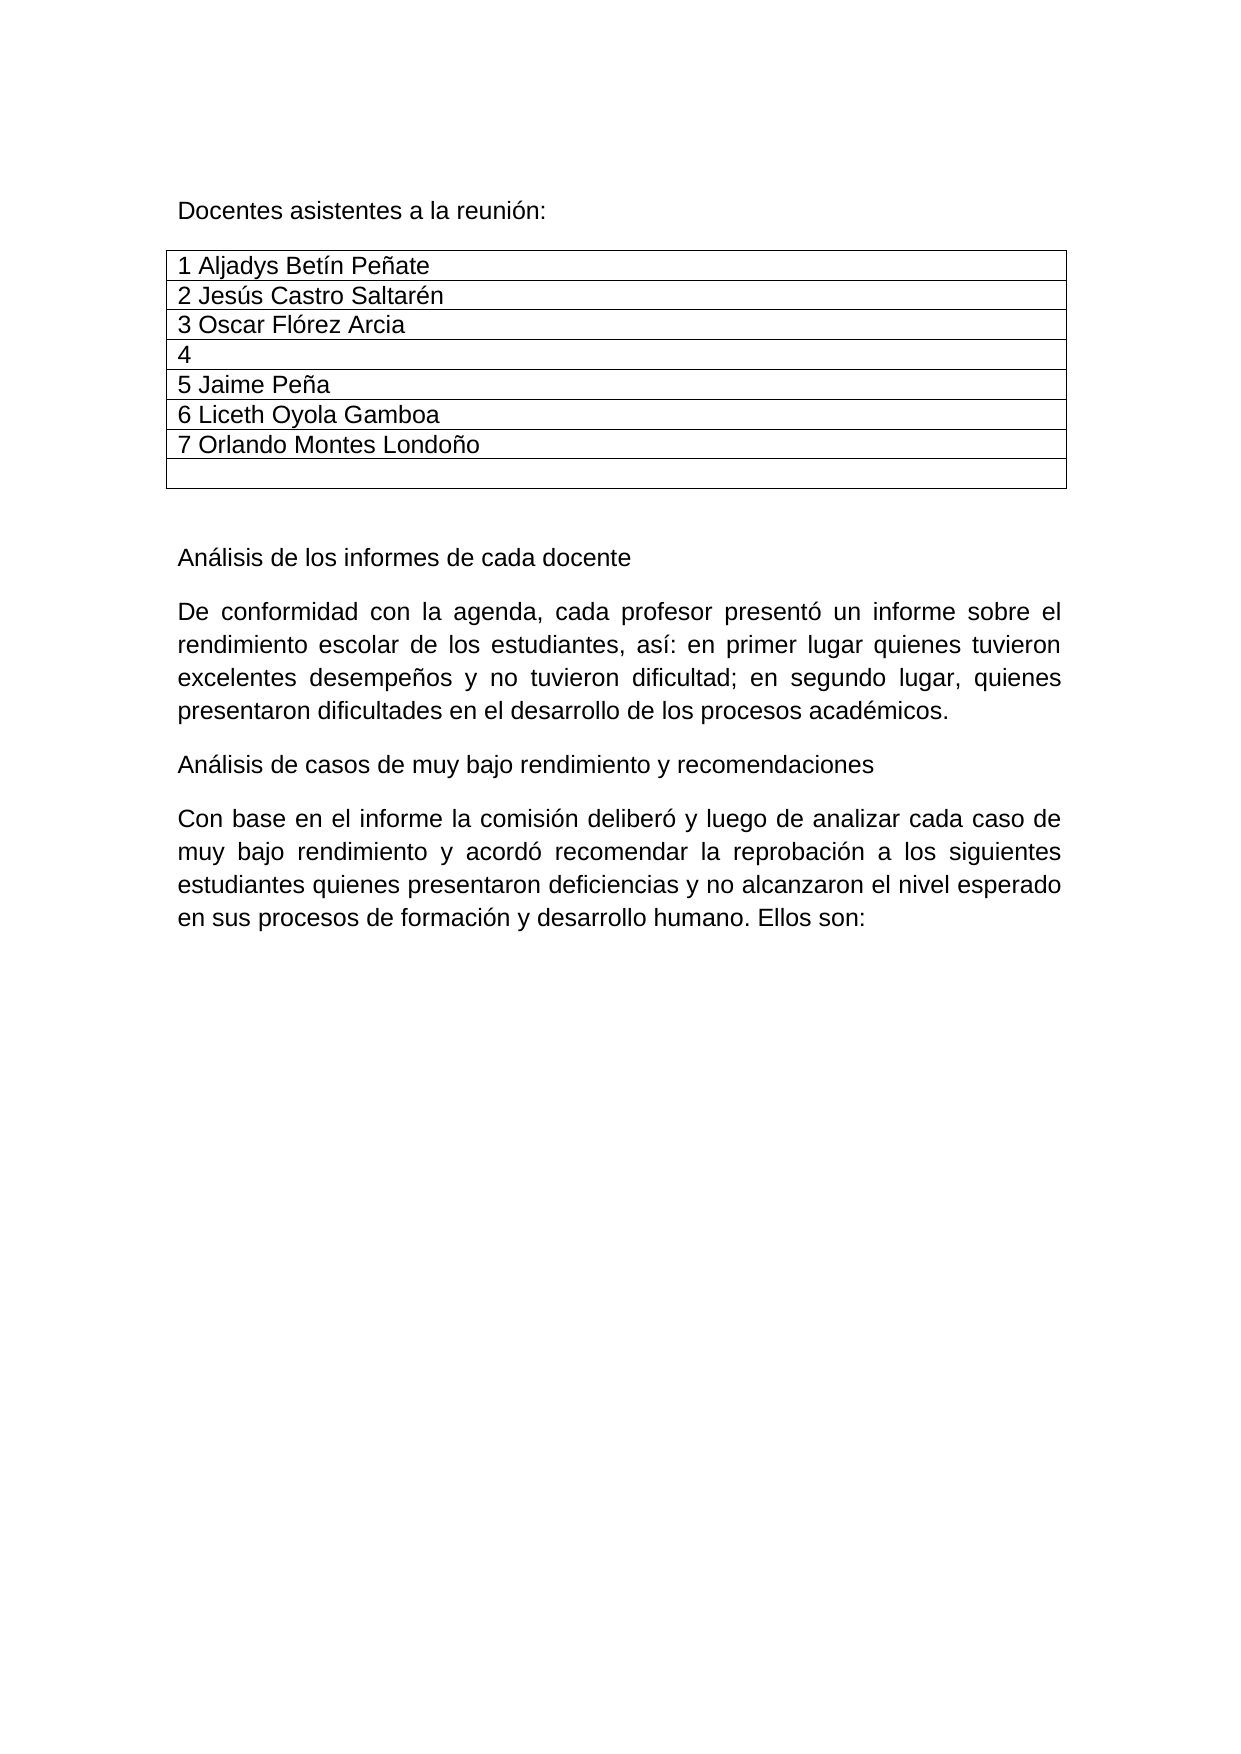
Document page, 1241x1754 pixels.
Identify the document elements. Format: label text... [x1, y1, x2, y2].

table_cell 2 Jesús Castro Saltarén [167, 281, 1066, 309]
text Análisis de los informes de cada docente [177, 543, 1063, 572]
table_cell 3 Oscar Flórez Arcia [167, 310, 1066, 339]
table_cell 6 Liceth Oyola Gamboa [167, 400, 1066, 428]
table_cell 5 Jaime Peña [167, 370, 1066, 399]
text Docentes asistentes a la reunión: [177, 196, 1063, 225]
text De conformidad con la agenda, cada profesor presentó un informe sobre el rendimiento escolar de los estudiantes, así: en primer lugar quienes tuvieron excelentes desempeños y no tuvieron dificultad; en segundo lugar, quienes presentaron dificultades en el desarrollo de los procesos académicos. [177, 597, 1063, 725]
table_cell [167, 459, 1066, 488]
text Análisis de casos de muy bajo rendimiento y recomendaciones [177, 750, 1063, 778]
table_cell 7 Orlando Montes Londoño [167, 430, 1066, 458]
table_header 1 Aljadys Betín Peñate [167, 251, 1066, 279]
text Con base en el informe la comisión deliberó y luego de analizar cada caso de muy bajo rendimiento y acordó recomendar la reprobación a los siguientes estudiantes quienes presentaron deficiencias y no alcanzaron el nivel esperado en sus procesos de formación y desarrollo humano. Ellos son: [177, 804, 1063, 931]
table_cell 4 [167, 340, 1066, 369]
